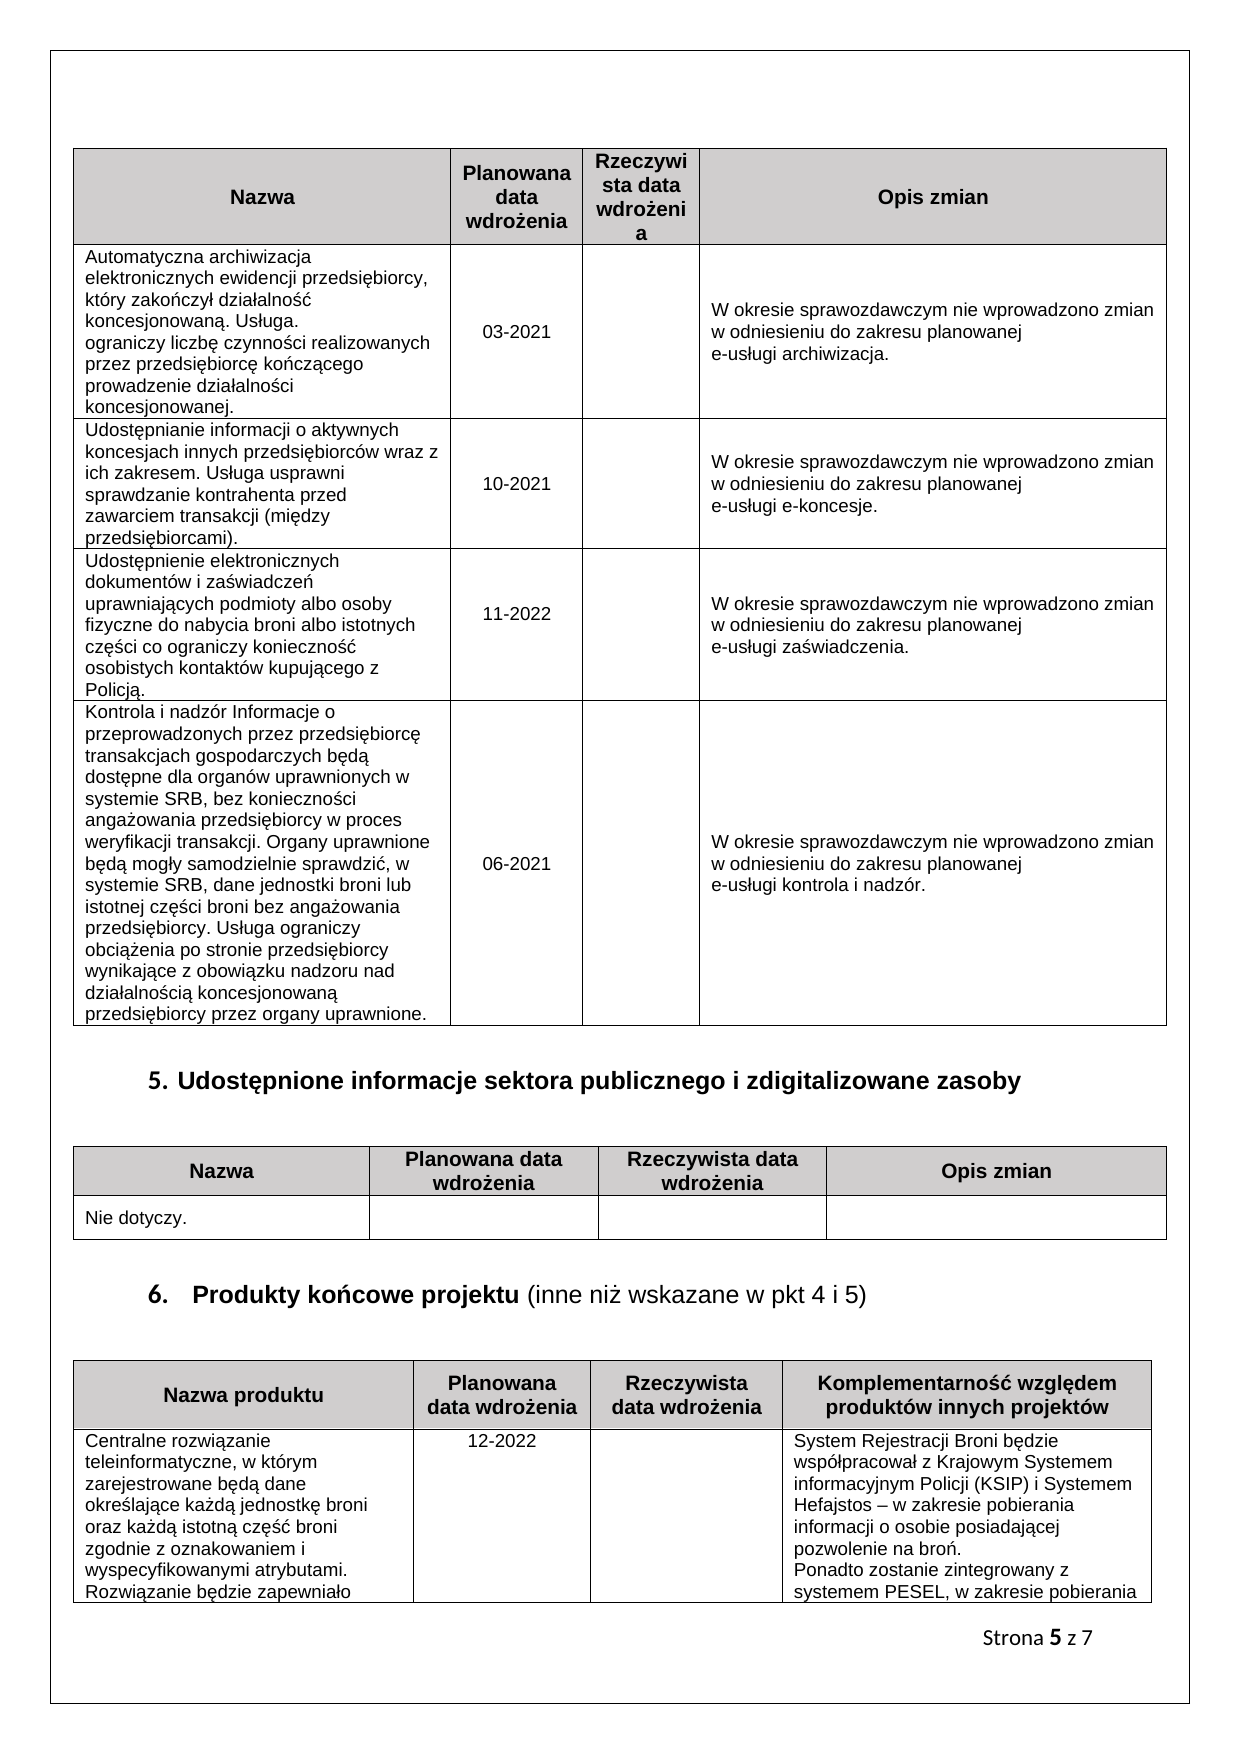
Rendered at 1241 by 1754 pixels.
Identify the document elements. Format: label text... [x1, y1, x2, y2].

table_cell [583, 701, 699, 1025]
table_cell [591, 1430, 782, 1602]
table_cell Nie dotyczy. [74, 1196, 369, 1239]
table_header Planowana data wdrożenia [370, 1147, 598, 1195]
table_header Nazwa produktu [74, 1361, 413, 1428]
table_cell W okresie sprawozdawczym nie wprowadzono zmian w odniesieniu do zakresu planowanej e-usługi archiwizacja. [700, 245, 1166, 418]
subtitle Udostępnione informacje sektora publicznego i zdigitalizowane zasoby [148, 1063, 1093, 1096]
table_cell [74, 1430, 413, 1602]
table_cell 03-2021 [451, 245, 582, 418]
table_cell 11-2022 [451, 549, 582, 700]
table_header Nazwa [74, 1147, 369, 1195]
table_cell [583, 419, 699, 548]
table_cell W okresie sprawozdawczym nie wprowadzono zmian w odniesieniu do zakresu planowanej e-usługi kontrola i nadzór. [700, 701, 1166, 1025]
table_cell W okresie sprawozdawczym nie wprowadzono zmian w odniesieniu do zakresu planowanej e-usługi zaświadczenia. [700, 549, 1166, 700]
table_header Rzeczywista data wdrożenia [599, 1147, 826, 1195]
table_header Planowana data wdrożenia [414, 1361, 590, 1428]
table_header Rzeczywista data wdrożenia [583, 149, 699, 244]
table_header Opis zmian [827, 1147, 1166, 1195]
table_header Rzeczywista data wdrożenia [591, 1361, 782, 1428]
table_cell W okresie sprawozdawczym nie wprowadzono zmian w odniesieniu do zakresu planowanej e-usługi e-koncesje. [700, 419, 1166, 548]
table_cell [583, 245, 699, 418]
table_cell [827, 1196, 1166, 1239]
table_cell Udostępnienie elektronicznych dokumentów i zaświadczeń uprawniających podmioty albo osoby fizyczne do nabycia broni albo istotnych części co ograniczy konieczność osobistych kontaktów kupującego z Policją. [74, 549, 450, 700]
table_cell 12-2022 [414, 1430, 590, 1602]
table_header Planowana data wdrożenia [451, 149, 582, 244]
table_cell 10-2021 [451, 419, 582, 548]
table_cell Kontrola i nadzór Informacje o przeprowadzonych przez przedsiębiorcę transakcjach gospodarczych będą dostępne dla organów uprawnionych w systemie SRB, bez konieczności angażowania przedsiębiorcy w proces weryfikacji transakcji. Organy uprawnione będą mogły samodzielnie sprawdzić, w systemie SRB, dane jednostki broni lub istotnej części broni bez angażowania przedsiębiorcy. Usługa ograniczy obciążenia po stronie przedsiębiorcy wynikające z obowiązku nadzoru nad działalnością koncesjonowaną przedsiębiorcy przez organy uprawnione. [74, 701, 450, 1025]
table_cell Automatyczna archiwizacja elektronicznych ewidencji przedsiębiorcy, który zakończył działalność koncesjonowaną. Usługa. ograniczy liczbę czynności realizowanych przez przedsiębiorcę kończącego prowadzenie działalności koncesjonowanej. [74, 245, 450, 418]
table_cell 06-2021 [451, 701, 582, 1025]
table_header Nazwa [74, 149, 450, 244]
table_cell [599, 1196, 826, 1239]
table_cell Udostępnianie informacji o aktywnych koncesjach innych przedsiębiorców wraz z ich zakresem. Usługa usprawni sprawdzanie kontrahenta przed zawarciem transakcji (między przedsiębiorcami). [74, 419, 450, 548]
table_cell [783, 1430, 1151, 1602]
subtitle Produkty końcowe projektu (inne niż wskazane w pkt 4 i 5) [148, 1277, 1093, 1311]
table_cell [583, 549, 699, 700]
table_header Komplementarność względem produktów innych projektów [783, 1361, 1151, 1428]
table_cell [370, 1196, 598, 1239]
table_header Opis zmian [700, 149, 1166, 244]
